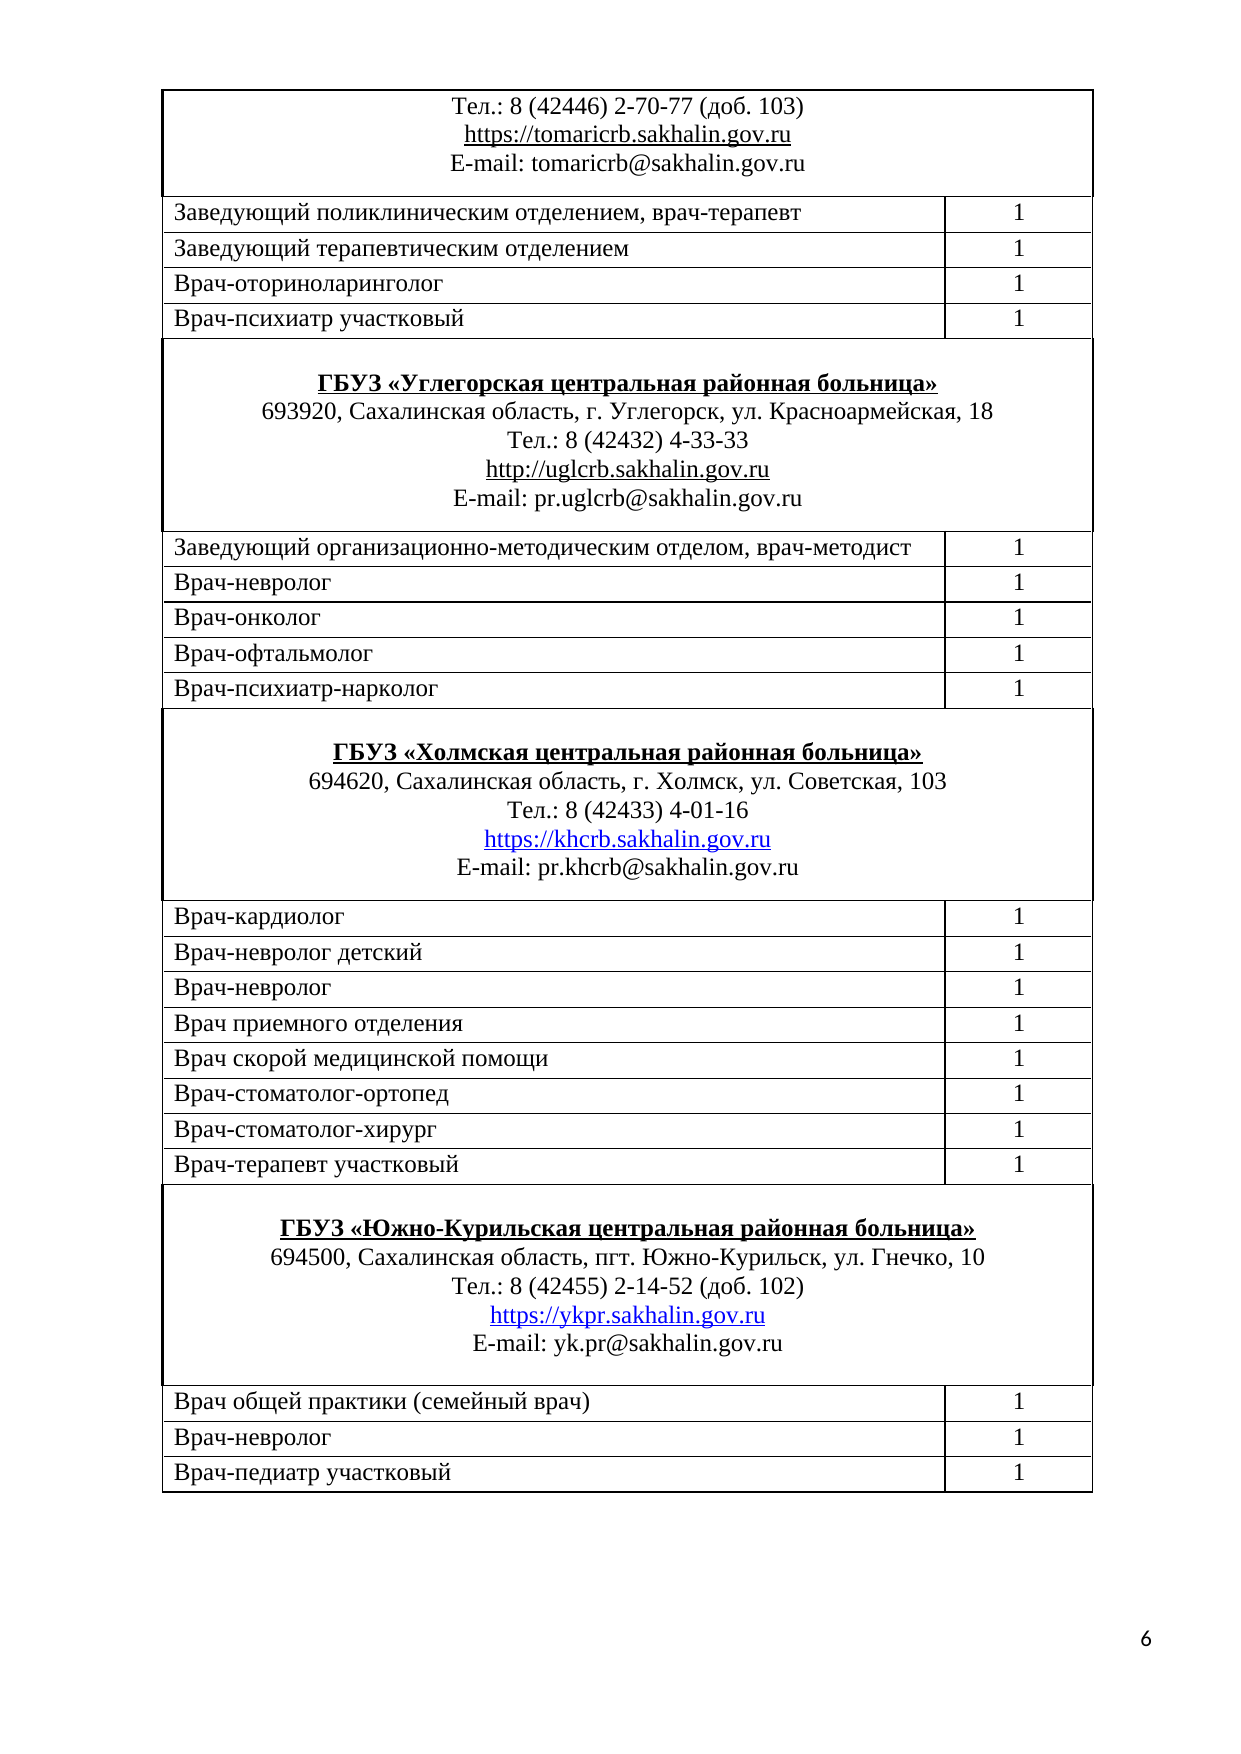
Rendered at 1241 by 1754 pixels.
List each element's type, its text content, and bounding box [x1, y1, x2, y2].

table_cell 1 [946, 601, 1092, 637]
table_cell Врач-онколог [163, 601, 944, 637]
table_cell Врач-невролог [163, 971, 944, 1007]
table_cell Врач-психиатр участковый [163, 303, 944, 338]
table_cell 1 [946, 196, 1092, 232]
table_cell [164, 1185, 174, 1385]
table_cell 1 [946, 672, 1092, 708]
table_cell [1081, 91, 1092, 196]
table_cell Врач приемного отделения [163, 1007, 944, 1042]
table_cell Врач-кардиолог [163, 901, 944, 936]
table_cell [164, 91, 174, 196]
table_cell 1 [946, 637, 1092, 672]
table_cell Врач-невролог [163, 1421, 944, 1456]
table_cell Врач-невролог детский [163, 936, 944, 971]
table_cell 1 [946, 1007, 1092, 1042]
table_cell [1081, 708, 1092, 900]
table_cell Врач-педиатр участковый [163, 1456, 944, 1491]
table_cell Врач-терапевт участковый [163, 1148, 944, 1184]
table_cell Врач-стоматолог-ортопед [163, 1078, 944, 1113]
table_cell Врач общей практики (семейный врач) [163, 1386, 944, 1421]
table_cell 1 [946, 267, 1092, 302]
table_cell 1 [946, 900, 1092, 936]
table_cell 1 [946, 303, 1092, 338]
table_cell 1 [946, 936, 1092, 971]
table_cell Заведующий поликлиническим отделением, врач-терапевт [163, 197, 944, 232]
table_cell 1 [946, 971, 1092, 1007]
table_cell 1 [946, 1421, 1092, 1456]
table_cell 1 [946, 531, 1092, 566]
table_cell 1 [946, 1385, 1092, 1421]
table_cell 1 [946, 232, 1092, 267]
table_cell 1 [946, 1042, 1092, 1077]
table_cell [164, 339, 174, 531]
table_cell Врач-офтальмолог [163, 637, 944, 672]
table_cell 1 [946, 566, 1092, 601]
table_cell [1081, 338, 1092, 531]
table_cell Врач-стоматолог-хирург [163, 1113, 944, 1148]
table_cell Врач-невролог [163, 566, 944, 601]
table_cell Заведующий организационно-методическим отделом, врач-методист [163, 532, 944, 566]
table_cell 1 [946, 1456, 1092, 1491]
table_cell Врач скорой медицинской помощи [163, 1042, 944, 1077]
table_cell Врач-оториноларинголог [163, 267, 944, 302]
table_cell Заведующий терапевтическим отделением [163, 232, 944, 267]
table_cell 1 [946, 1148, 1092, 1184]
table_cell 1 [946, 1078, 1092, 1113]
table_cell 1 [946, 1113, 1092, 1148]
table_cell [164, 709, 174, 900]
table_cell Врач-психиатр-нарколог [163, 672, 944, 708]
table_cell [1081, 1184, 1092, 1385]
